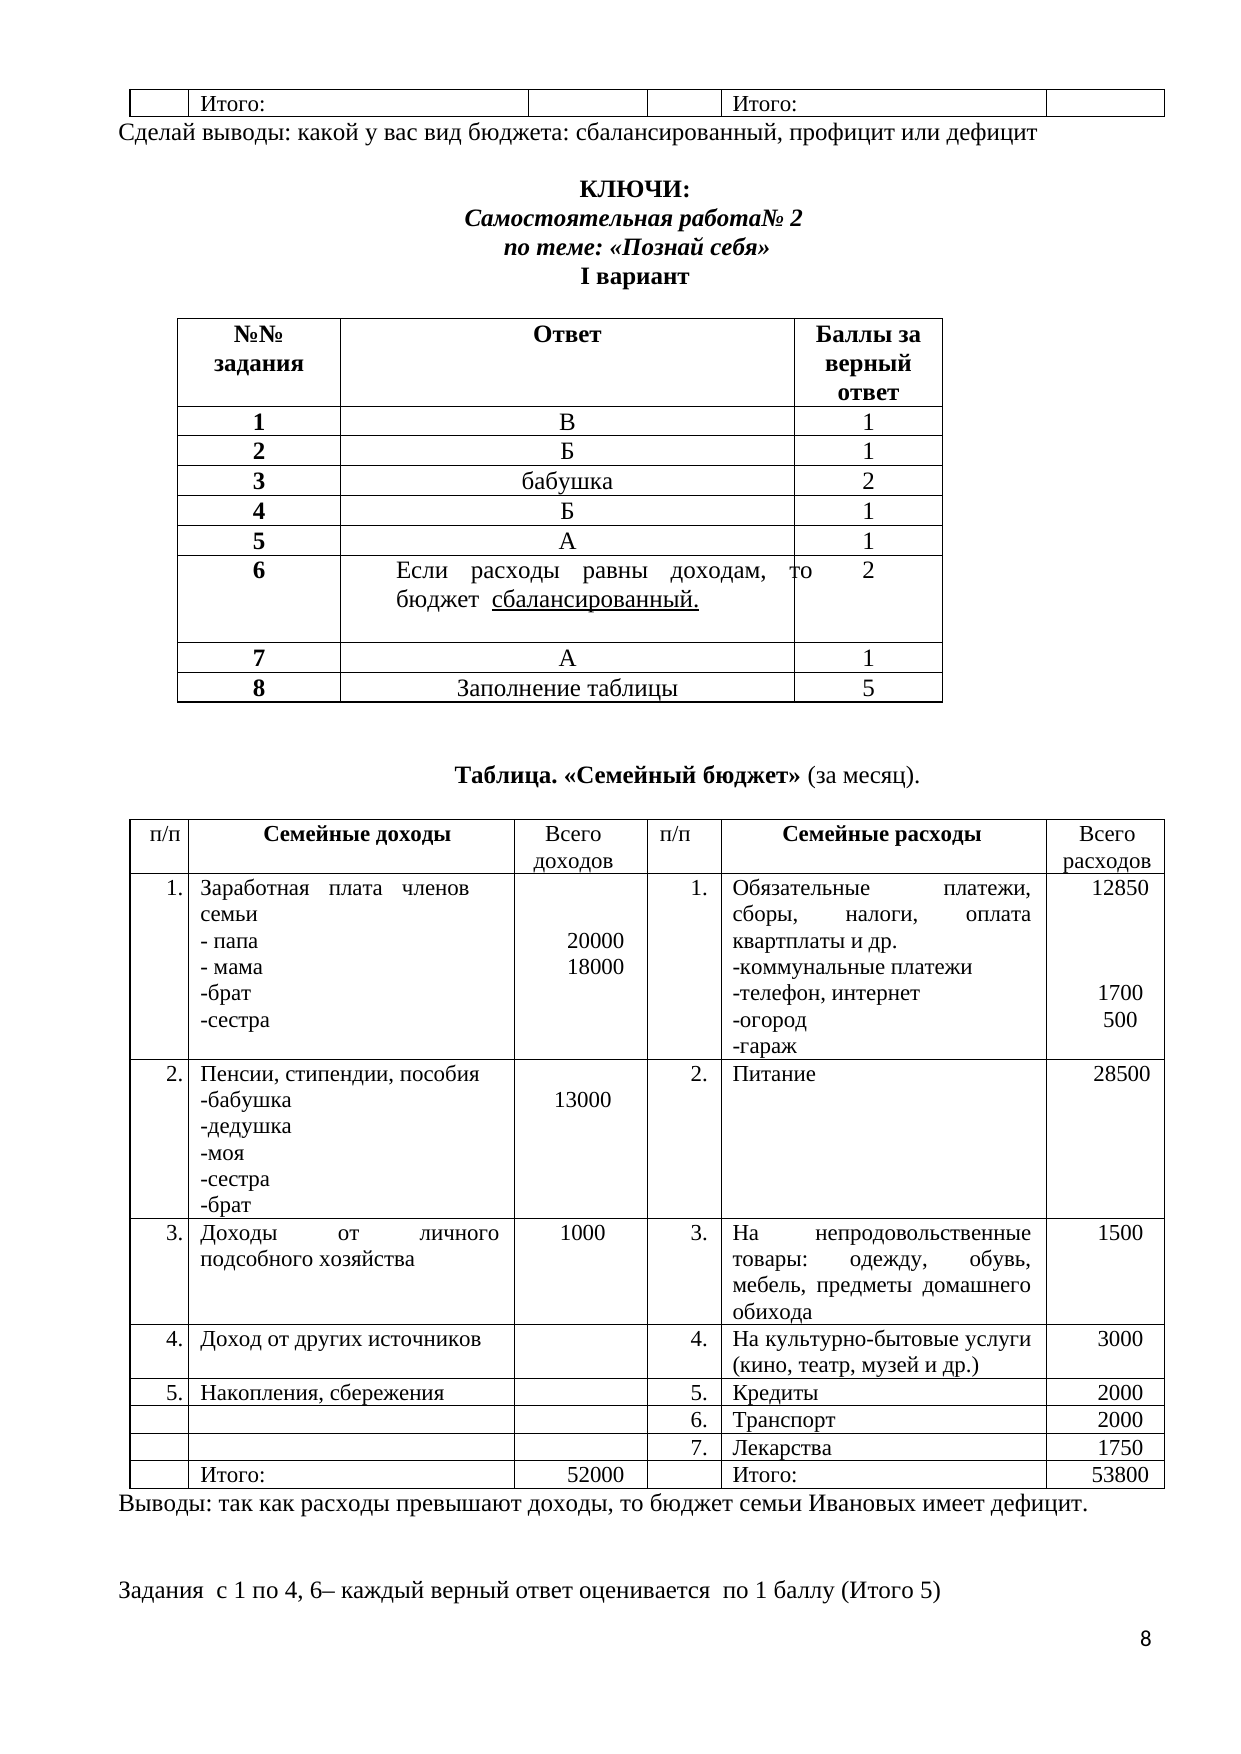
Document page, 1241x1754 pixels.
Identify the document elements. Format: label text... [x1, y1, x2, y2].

text Выводы: так как расходы превышают доходы, то бюджет семьи Ивановых имеет дефицит. [118, 1488, 1152, 1517]
table_cell Если расходы равны доходам, то бюджет сбалансированный. [341, 556, 794, 642]
table_cell 1 [795, 526, 942, 554]
text Задания с 1 по 4, 6– каждый верный ответ оценивается по 1 баллу (Итого 5) [118, 1575, 1152, 1603]
table_cell А [341, 643, 794, 672]
table_cell Итого: [722, 90, 1046, 116]
table_cell 8 [178, 673, 340, 701]
table_cell 5. [131, 1379, 188, 1405]
table_cell [515, 1325, 647, 1378]
table_header Баллы за верный ответ [795, 319, 942, 406]
text Самостоятельная работа№ 2 [118, 203, 1152, 232]
table_cell [529, 90, 647, 116]
table_cell 1. [648, 874, 721, 1058]
table_cell [1047, 90, 1164, 116]
table_cell 52000 [515, 1461, 647, 1487]
table_cell [189, 1434, 514, 1460]
table_cell 6 [178, 556, 340, 642]
table_cell 3. [648, 1219, 721, 1324]
table_cell 5 [178, 526, 340, 554]
table_cell Лекарства [722, 1434, 1046, 1460]
table_cell 1 [795, 436, 942, 465]
table_cell 5 [795, 673, 942, 701]
table_cell А [341, 526, 794, 554]
table_cell 6. [648, 1406, 721, 1433]
text I вариант [118, 261, 1152, 289]
table_cell бабушка [341, 466, 794, 495]
table_cell 1500 [1047, 1219, 1164, 1324]
table_header Семейные расходы [722, 820, 1046, 873]
table_cell 1750 [1047, 1434, 1164, 1460]
table_cell 1 [178, 407, 340, 435]
table_cell 4. [648, 1325, 721, 1378]
table_cell 7 [178, 643, 340, 672]
table_header Семейные доходы [189, 820, 514, 873]
table_cell Обязательные платежи, сборы, налоги, оплата квартплаты и др. -коммунальные платежи -телефон, интернет -огород -гараж [722, 874, 1046, 1058]
table_cell Транспорт [722, 1406, 1046, 1433]
table_cell 1000 [515, 1219, 647, 1324]
table_cell [515, 1379, 647, 1405]
table_cell 1. [131, 874, 188, 1058]
table_cell 28500 [1047, 1060, 1164, 1218]
table_cell На культурно-бытовые услуги (кино, театр, музей и др.) [722, 1325, 1046, 1378]
table_cell [131, 1434, 188, 1460]
table_cell 7. [648, 1434, 721, 1460]
table_cell 13000 [515, 1060, 647, 1218]
table_cell [648, 90, 721, 116]
table_cell Заполнение таблицы [341, 673, 794, 701]
table_cell 5. [648, 1379, 721, 1405]
table_cell Накопления, сбережения [189, 1379, 514, 1405]
table_cell 2 [795, 556, 942, 642]
table_cell [515, 1406, 647, 1433]
table_cell [131, 1406, 188, 1433]
table_cell [189, 1406, 514, 1433]
table_cell 2. [648, 1060, 721, 1218]
table_header п/п [648, 820, 721, 873]
table_header Всего расходов [1047, 820, 1164, 873]
table_cell 4. [131, 1325, 188, 1378]
table_cell [515, 1434, 647, 1460]
table_cell 20000 18000 [515, 874, 647, 1058]
table_cell [648, 1461, 721, 1487]
table_cell [131, 90, 188, 116]
table_header Всего доходов [515, 820, 647, 873]
table_cell В [341, 407, 794, 435]
text по теме: «Познай себя» [118, 232, 1152, 261]
table_cell Питание [722, 1060, 1046, 1218]
table_cell 2 [178, 436, 340, 465]
table_cell 2000 [1047, 1379, 1164, 1405]
table_cell Доходы от личного подсобного хозяйства [189, 1219, 514, 1324]
table_cell На непродовольственные товары: одежду, обувь, мебель, предметы домашнего обихода [722, 1219, 1046, 1324]
table_cell 3000 [1047, 1325, 1164, 1378]
table_cell 12850 1700 500 [1047, 874, 1164, 1058]
table_cell Б [341, 496, 794, 525]
table_cell 53800 [1047, 1461, 1164, 1487]
table_cell Пенсии, стипендии, пособия -бабушка -дедушка -моя -сестра -брат [189, 1060, 514, 1218]
table_cell 2 [795, 466, 942, 495]
text КЛЮЧИ: [118, 174, 1152, 203]
table_cell Итого: [189, 90, 528, 116]
table_header п/п [131, 820, 188, 873]
table_header Ответ [341, 319, 794, 406]
list Таблица. «Семейный бюджет» (за месяц). [193, 760, 1181, 789]
table_cell 4 [178, 496, 340, 525]
table_cell 1 [795, 407, 942, 435]
table_cell 1 [795, 496, 942, 525]
table_cell Доход от других источников [189, 1325, 514, 1378]
table_cell 3. [131, 1219, 188, 1324]
table_cell Итого: [189, 1461, 514, 1487]
table_cell 1 [795, 643, 942, 672]
table_cell 2. [131, 1060, 188, 1218]
text Сделай выводы: какой у вас вид бюджета: сбалансированный, профицит или дефицит [118, 117, 1152, 146]
table_header №№ задания [178, 319, 340, 406]
table_cell Итого: [722, 1461, 1046, 1487]
table_cell [131, 1461, 188, 1487]
table_cell Заработная плата членов семьи - папа - мама -брат -сестра [189, 874, 514, 1058]
table_cell Б [341, 436, 794, 465]
table_cell 2000 [1047, 1406, 1164, 1433]
table_cell Кредиты [722, 1379, 1046, 1405]
table_cell 3 [178, 466, 340, 495]
